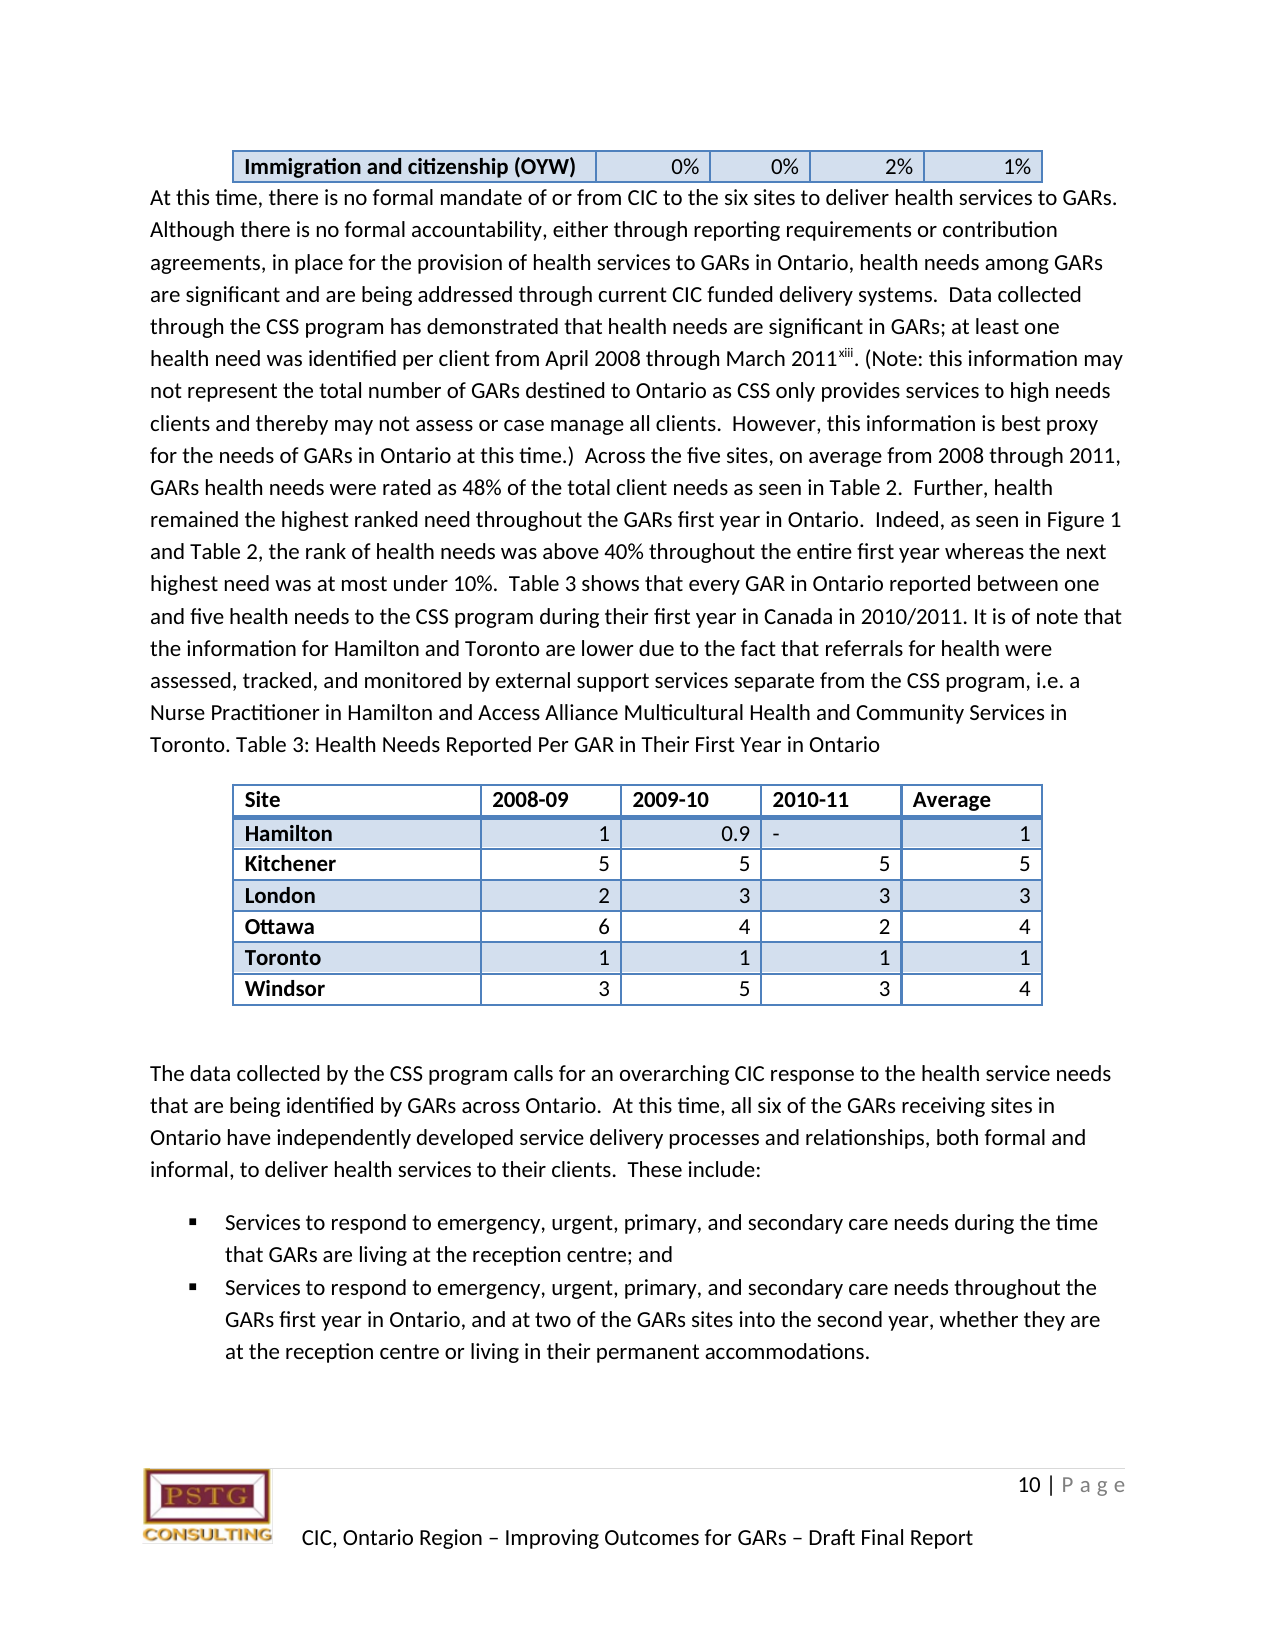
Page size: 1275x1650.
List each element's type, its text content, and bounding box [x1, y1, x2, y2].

table_header Average [903, 786, 1041, 815]
table_cell Hamilton [234, 820, 480, 847]
table_header Site [234, 786, 480, 815]
table_cell Windsor [234, 975, 480, 1004]
list Services to respond to emergency, urgent, primary, and secondary care needs throughout the GARs first year in Ontario, and at two of the GARs sites into the second year, whether they are at the reception centre or living in their permanent accommodations. [187, 1273, 1125, 1365]
table_cell 3 [903, 881, 1041, 910]
table_cell Toronto [234, 943, 480, 972]
picture [142, 1468, 274, 1545]
table_cell 2 [482, 881, 620, 910]
table_cell 1 [903, 820, 1041, 847]
table_cell 3 [762, 975, 900, 1004]
table_cell 5 [482, 850, 620, 879]
table_cell 3 [482, 975, 620, 1004]
table_cell 4 [903, 975, 1041, 1004]
table_header 2010-11 [762, 786, 900, 815]
table_cell 3 [762, 881, 900, 910]
table_cell 4 [622, 912, 760, 941]
table_cell 6 [482, 912, 620, 941]
table_cell 1% [925, 152, 1041, 181]
table_header 2008-09 [482, 786, 620, 815]
table_cell 0% [711, 152, 809, 181]
table_cell Kitchener [234, 850, 480, 879]
table_cell 4 [903, 912, 1041, 941]
table_cell 1 [762, 943, 900, 972]
table_cell 1 [622, 943, 760, 972]
table_cell 2% [811, 152, 923, 181]
table_cell Immigration and citizenship (OYW) [234, 152, 595, 181]
table_cell London [234, 881, 480, 910]
list Services to respond to emergency, urgent, primary, and secondary care needs during the time that GARs are living at the reception centre; and [187, 1208, 1125, 1269]
table_cell 1 [482, 820, 620, 847]
table_cell 3 [622, 881, 760, 910]
table_cell 0% [597, 152, 709, 181]
text The data collected by the CSS program calls for an overarching CIC response to the health service needs that are being identified by GARs across Ontario. At this time, all six of the GARs receiving sites in Ontario have independently developed service delivery processes and relationships, both formal and informal, to deliver health services to their clients. These include: [150, 1059, 1125, 1183]
table_cell 0.9 [622, 820, 760, 847]
table_cell 5 [903, 850, 1041, 879]
table_cell 5 [762, 850, 900, 879]
table_cell Ottawa [234, 912, 480, 941]
table_cell 2 [762, 912, 900, 941]
table_cell 1 [903, 943, 1041, 972]
table_cell 5 [622, 975, 760, 1004]
table_cell 5 [622, 850, 760, 879]
table_cell 1 [482, 943, 620, 972]
text At this time, there is no formal mandate of or from CIC to the six sites to deliver health services to GARs. Although there is no formal accountability, either through reporting requirements or contribution agreements, in place for the provision of health services to GARs in Ontario, health needs among GARs are significant and are being addressed through current CIC funded delivery systems. Data collected through the CSS program has demonstrated that health needs are significant in GARs; at least one health need was identified per client from April 2008 through March 2011. (Note: this information may not represent the total number of GARs destined to Ontario as CSS only provides services to high needs clients and thereby may not assess or case manage all clients. However, this information is best proxy for the needs of GARs in Ontario at this time.) Across the five sites, on average from 2008 through 2011, GARs health needs were rated as 48% of the total client needs as seen in Table 2. Further, health remained the highest ranked need throughout the GARs first year in Ontario. Indeed, as seen in Figure 1 and Table 2, the rank of health needs was above 40% throughout the entire first year whereas the next highest need was at most under 10%. Table 3 shows that every GAR in Ontario reported between one and five health needs to the CSS program during their first year in Canada in 2010/2011. It is of note that the information for Hamilton and Toronto are lower due to the fact that referrals for health were assessed, tracked, and monitored by external support services separate from the CSS program, i.e. a Nurse Practitioner in Hamilton and Access Alliance Multicultural Health and Community Services in Toronto. Table 3: Health Needs Reported Per GAR in Their First Year in Ontario [150, 183, 1125, 758]
table_header 2009-10 [622, 786, 760, 815]
table_cell - [762, 820, 900, 847]
